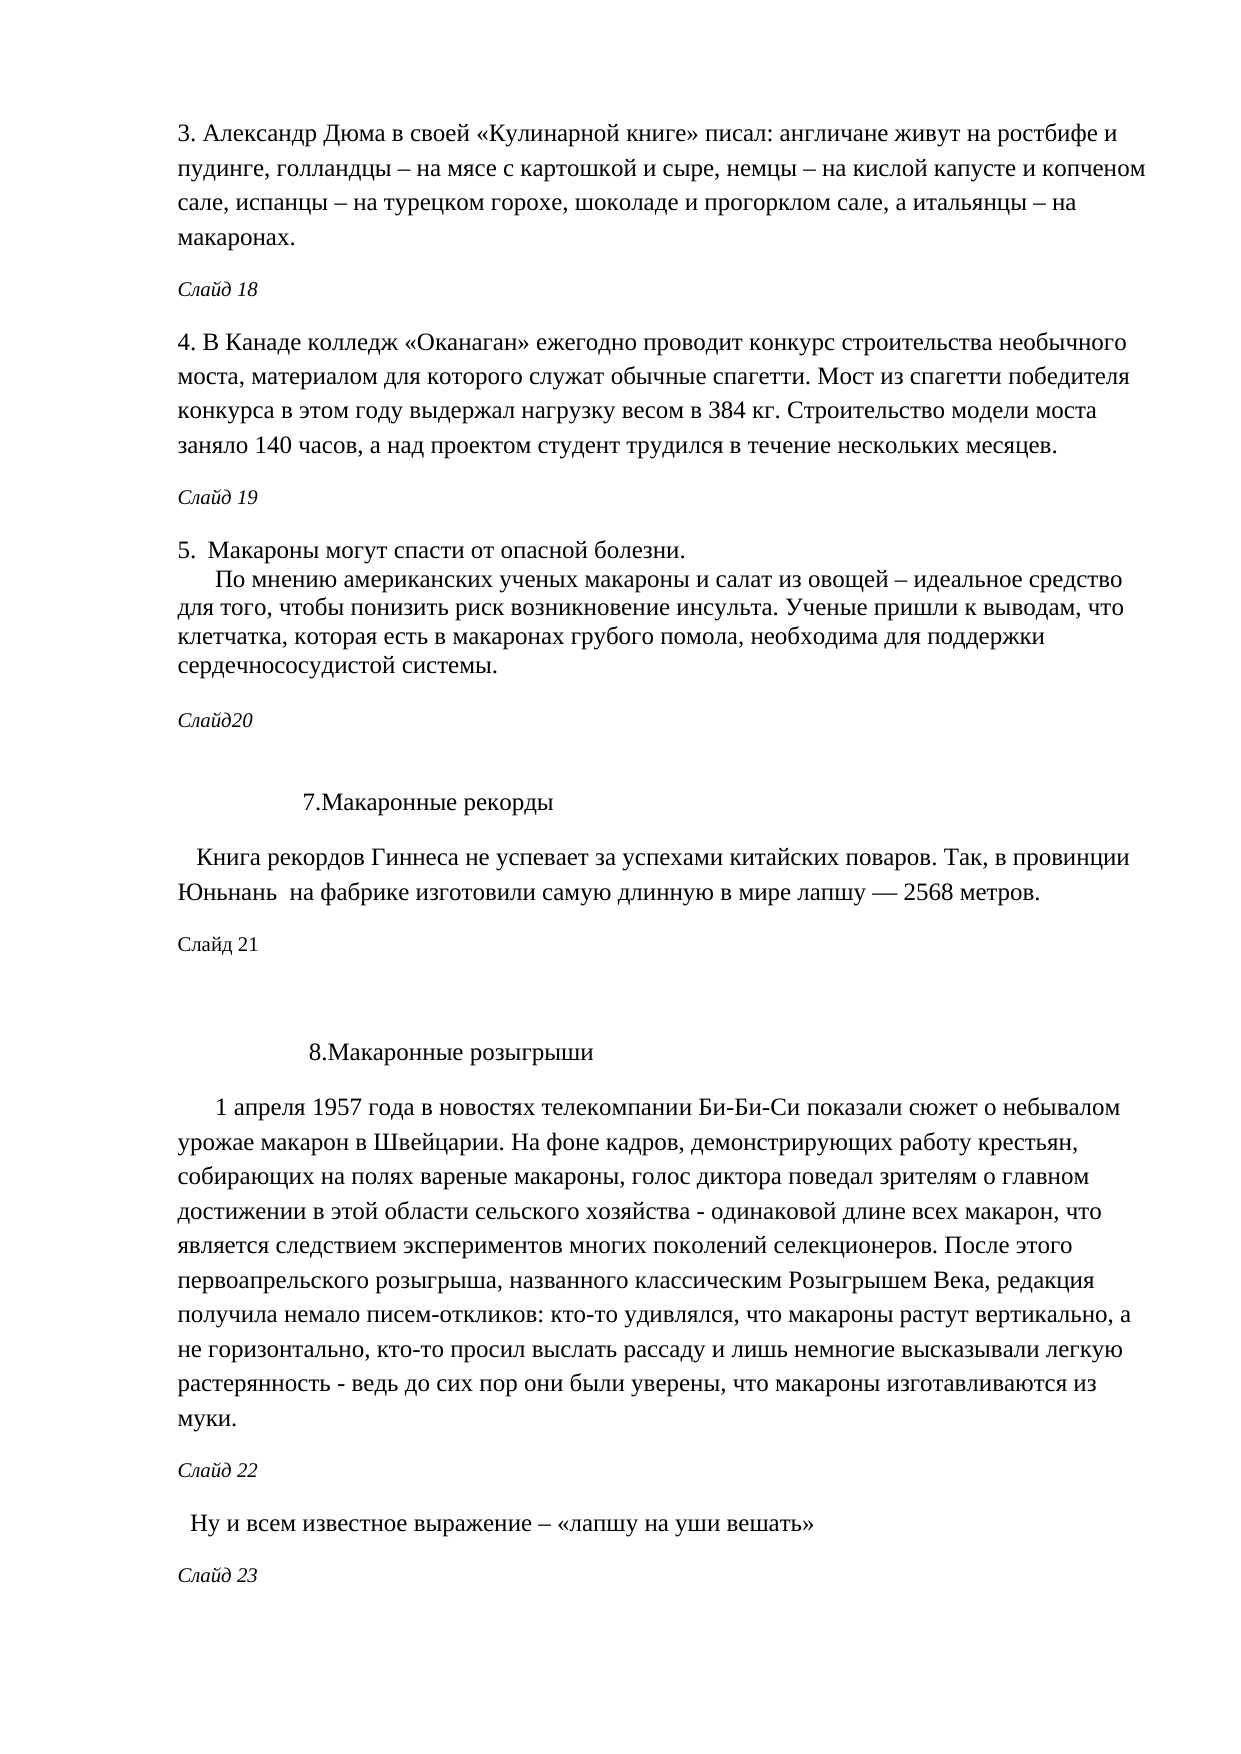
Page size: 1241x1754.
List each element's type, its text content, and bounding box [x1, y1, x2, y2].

text 4. В Канаде колледж «Оканаган» ежегодно проводит конкурс строительства необычного моста, материалом для которого служат обычные спагетти. Мост из спагетти победителя конкурса в этом году выдержал нагрузку весом в 384 кг. Строительство модели моста заняло 140 часов, а над проектом студент трудился в течение нескольких месяцев. [177, 327, 1152, 459]
text 7.Макаронные рекорды [177, 787, 1152, 816]
text 3. Александр Дюма в своей «Кулинарной книге» писал: англичане живут на ростбифе и пудинге, голландцы – на мясе с картошкой и сыре, немцы – на кислой капусте и копченом сале, испанцы – на турецком горохе, шоколаде и прогорклом сале, а итальянцы – на макаронах. [177, 118, 1152, 250]
text 1 апреля 1957 года в новостях телекомпании Би-Би-Си показали сюжет о небывалом урожае макарон в Швейцарии. На фоне кадров, демонстрирующих работу крестьян, собирающих на полях вареные макароны, голос диктора поведал зрителям о главном достижении в этой области сельского хозяйства - одинаковой длине всех макарон, что является следствием экспериментов многих поколений селекционеров. После этого первоапрельского розыгрыша, названного классическим Розыгрышем Века, редакция получила немало писем-откликов: кто-то удивлялся, что макароны растут вертикально, а не горизонтально, кто-то просил выслать рассаду и лишь немногие высказывали легкую растерянность - ведь до сих пор они были уверены, что макароны изготавливаются из муки. [177, 1092, 1152, 1431]
text 8.Макаронные розыгрыши [177, 1037, 1152, 1066]
text Ну и всем известное выражение – «лапшу на уши вешать» [177, 1508, 1152, 1536]
text Слайд 18 [177, 277, 1152, 301]
text Слайд 23 [177, 1563, 1152, 1587]
text Слайд 21 [177, 932, 1152, 956]
text Слайд 22 [177, 1458, 1152, 1482]
text Слайд 19 [177, 485, 1152, 509]
text 5. Макароны могут спасти от опасной болезни. [177, 535, 1152, 564]
text По мнению американских ученых макароны и салат из овощей – идеальное средство для того, чтобы понизить риск возникновение инсульта. Ученые пришли к выводам, что клетчатка, которая есть в макаронах грубого помола, необходима для поддержки сердечнососудистой системы. [177, 564, 1152, 679]
text Книга рекордов Гиннеса не успевает за успехами китайских поваров. Так, в провинции Юньнань на фабрике изготовили самую длинную в мире лапшу — 2568 метров. [177, 842, 1152, 905]
text Слайд20 [177, 707, 1152, 732]
